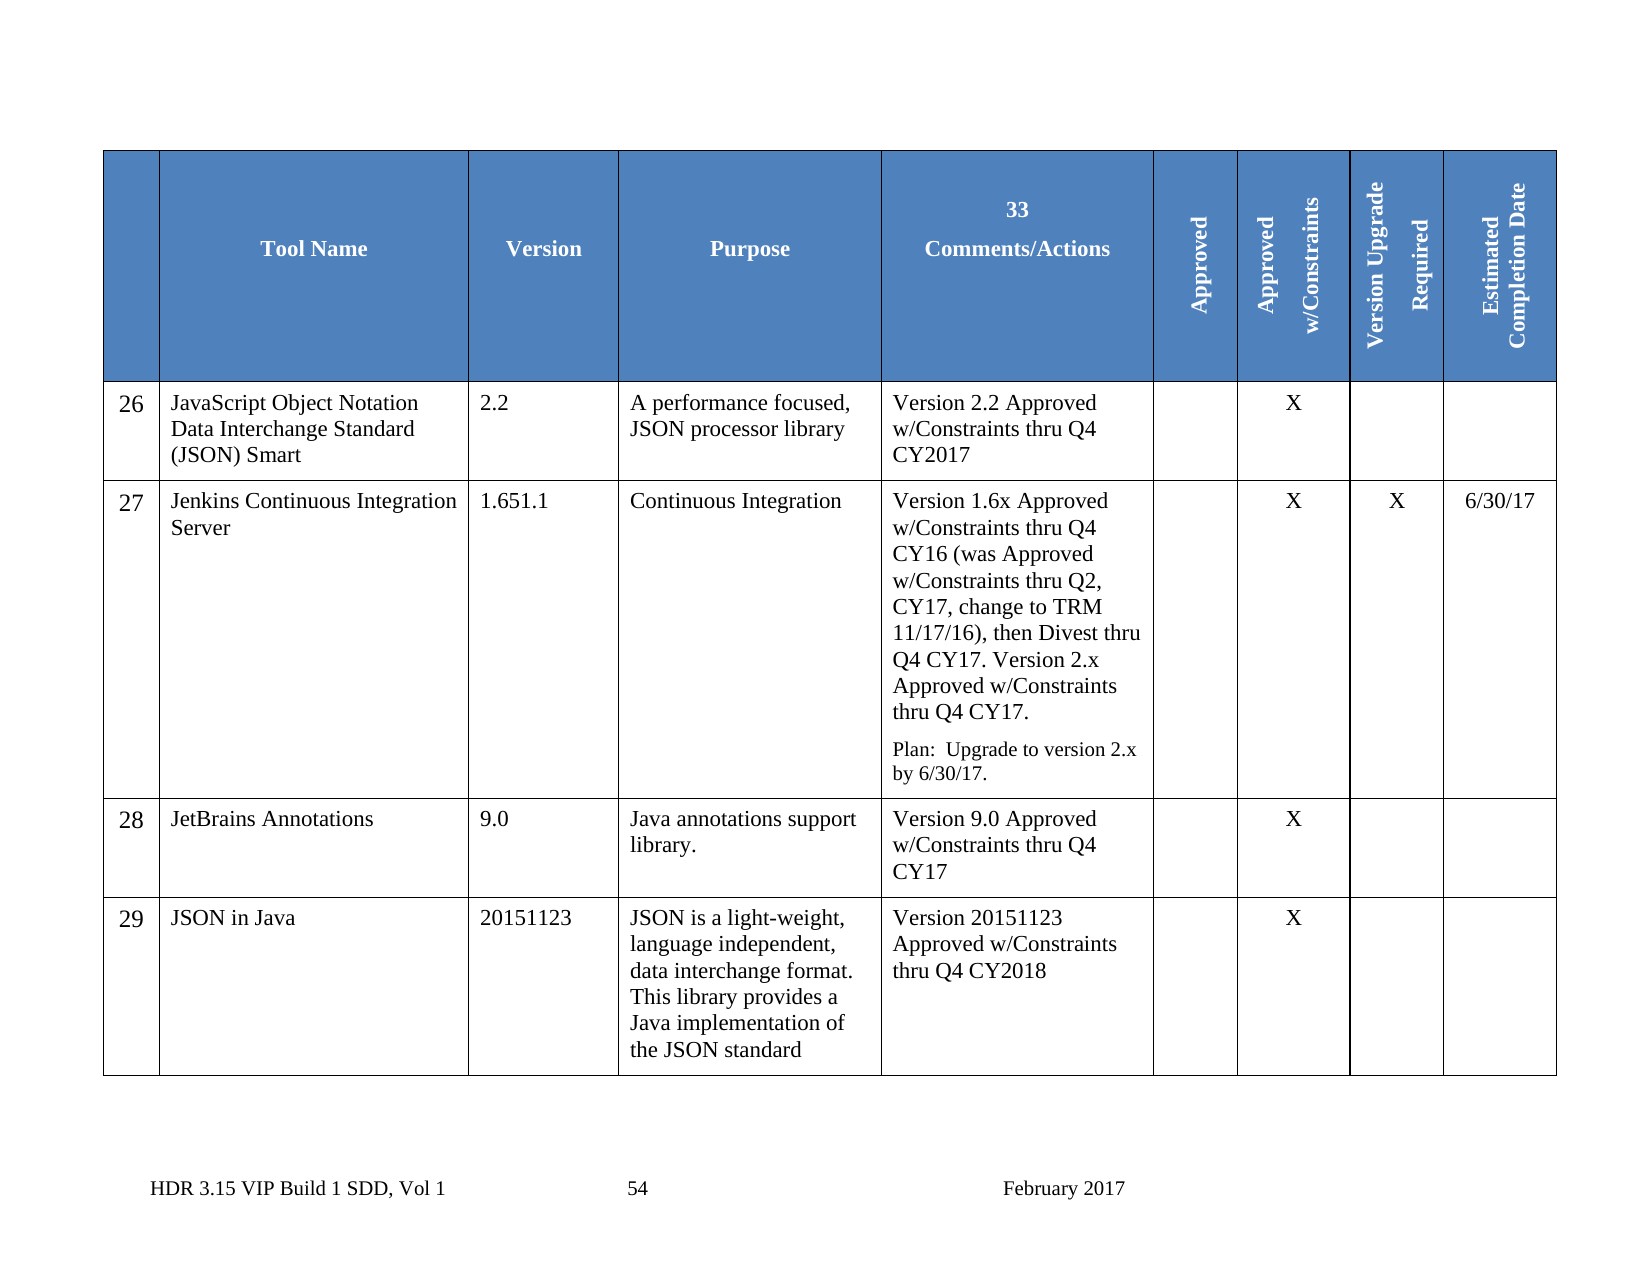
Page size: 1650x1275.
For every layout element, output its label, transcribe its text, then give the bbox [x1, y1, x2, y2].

table_cell Version 20151123 Approved w/Constraints thru Q4 CY2018 [882, 898, 1153, 1075]
table_cell X [1351, 481, 1443, 798]
table_cell Version 9.0 Approved w/Constraints thru Q4 CY17 [882, 799, 1153, 897]
table_cell X [1238, 898, 1349, 1075]
table_cell X [1238, 799, 1349, 897]
table_cell JetBrains Annotations [160, 799, 468, 897]
table_cell A performance focused, JSON processor library [619, 382, 881, 480]
table_header [104, 151, 159, 381]
table_cell Java annotations support library. [619, 799, 881, 897]
table_cell [1444, 382, 1556, 480]
table_cell 29 [104, 898, 159, 1075]
table_cell 28 [104, 799, 159, 897]
table_header Tool Name [160, 151, 468, 381]
table_cell [1154, 898, 1237, 1075]
table_cell X [1238, 481, 1349, 798]
table_cell [1154, 481, 1237, 798]
table_cell 2.2 [469, 382, 618, 480]
table_cell X [1238, 382, 1349, 480]
table_header 33 Comments/Actions [882, 151, 1153, 381]
table_cell JSON is a light-weight, language independent, data interchange format. This library provides a Java implementation of the JSON standard [619, 898, 881, 1075]
table_cell 26 [104, 382, 159, 480]
table_cell 6/30/17 [1444, 481, 1556, 798]
table_header Purpose [619, 151, 881, 381]
table_cell [1154, 799, 1237, 897]
table_cell [1444, 898, 1556, 1075]
table_header Version Upgrade Required [1351, 151, 1443, 381]
table_cell [1351, 799, 1443, 897]
table_cell Version 1.6x Approved w/Constraints thru Q4 CY16 (was Approved w/Constraints thru Q2, CY17, change to TRM 11/17/16), then Divest thru Q4 CY17. Version 2.x Approved w/Constraints thru Q4 CY17. Plan: Upgrade to version 2.x by 6/30/17. [882, 481, 1153, 798]
table_header Approved w/Constraints [1238, 151, 1349, 381]
table_header Estimated Completion Date [1444, 151, 1556, 381]
table_cell Jenkins Continuous Integration Server [160, 481, 468, 798]
table_cell 1.651.1 [469, 481, 618, 798]
table_cell 20151123 [469, 898, 618, 1075]
table_cell JSON in Java [160, 898, 468, 1075]
table_header Approved [1154, 151, 1237, 381]
table_header Version [469, 151, 618, 381]
table_cell 27 [104, 481, 159, 798]
table_cell [1351, 898, 1443, 1075]
table_cell Continuous Integration [619, 481, 881, 798]
table_cell 9.0 [469, 799, 618, 897]
table_cell [1351, 382, 1443, 480]
table_cell [1154, 382, 1237, 480]
table_cell JavaScript Object Notation Data Interchange Standard (JSON) Smart [160, 382, 468, 480]
table_cell [1444, 799, 1556, 897]
table_cell Version 2.2 Approved w/Constraints thru Q4 CY2017 [882, 382, 1153, 480]
